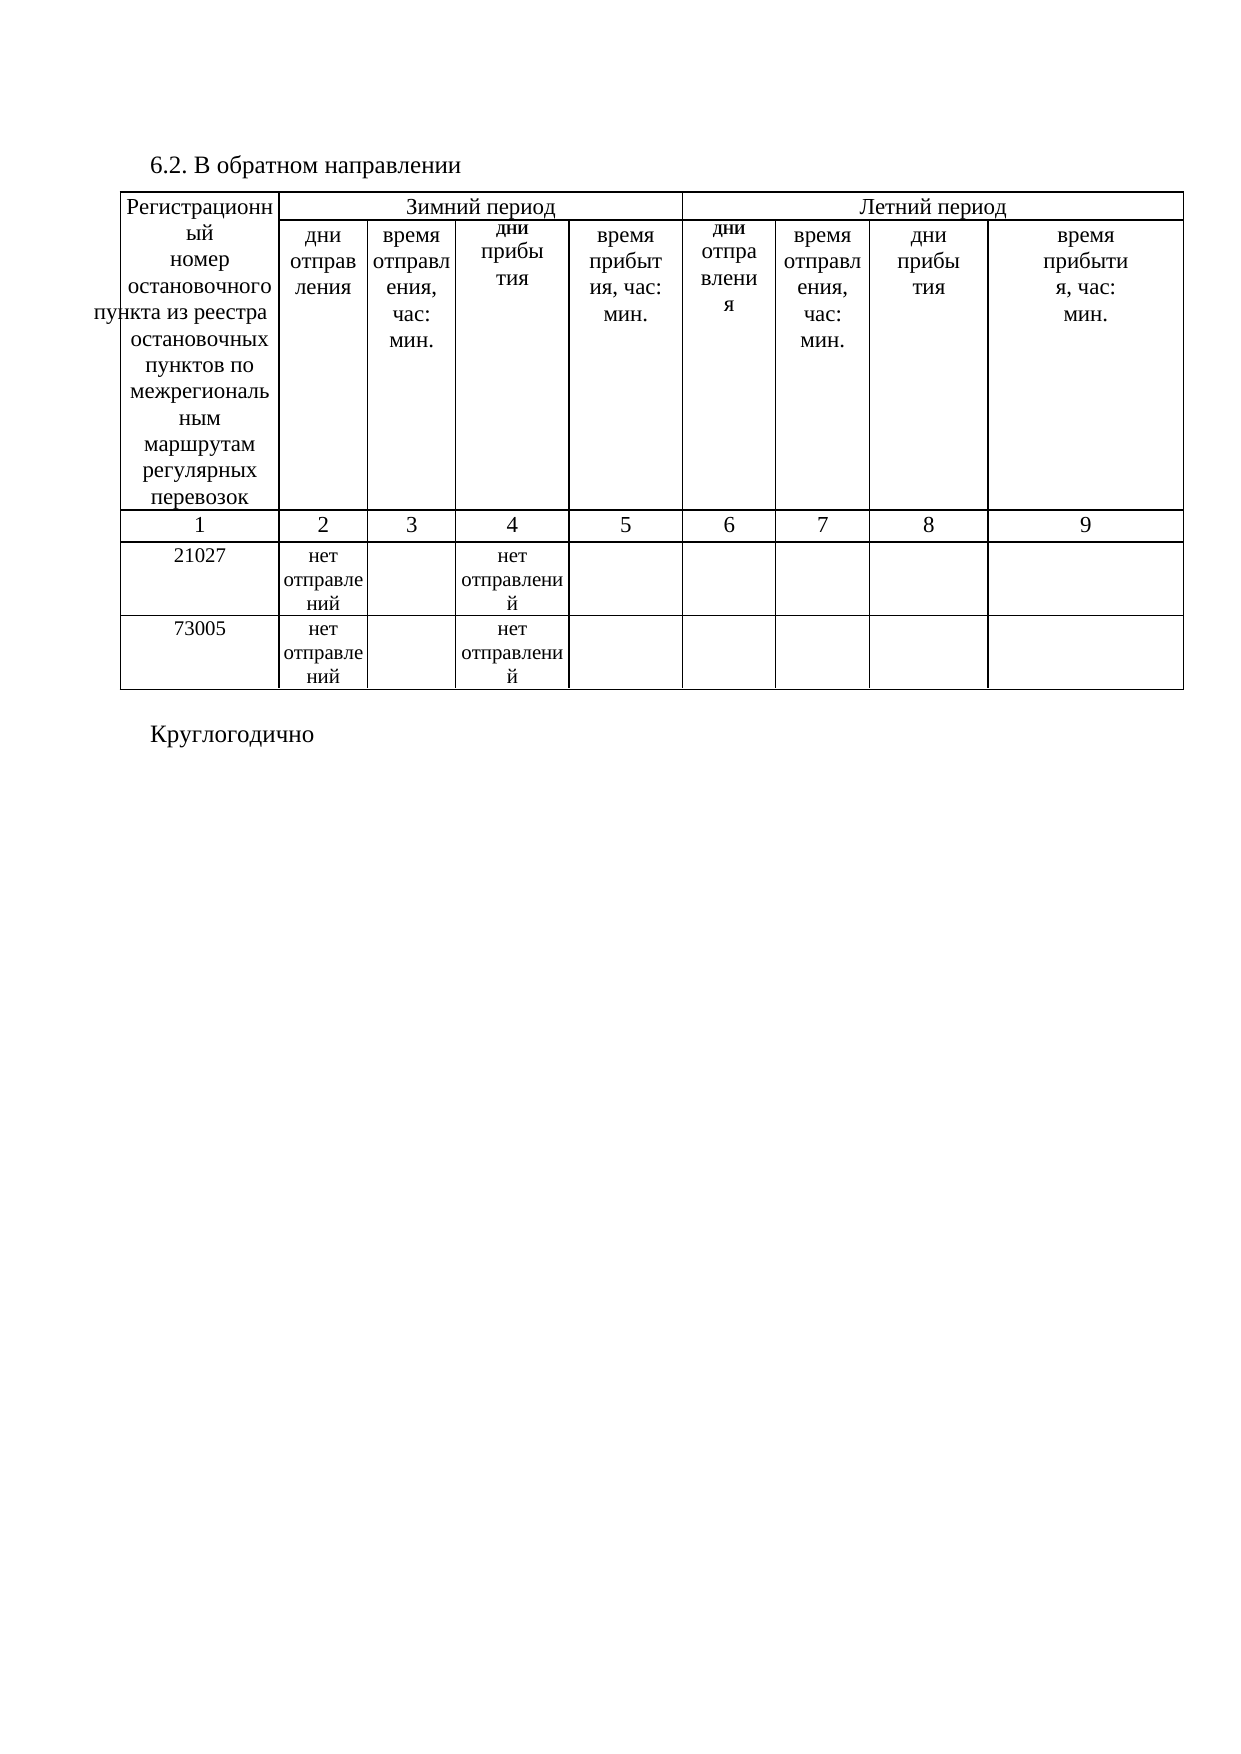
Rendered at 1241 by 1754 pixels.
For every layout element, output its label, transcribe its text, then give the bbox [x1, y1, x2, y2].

table_cell [683, 543, 775, 615]
table_cell [368, 616, 455, 688]
table_cell дни отправ ления [280, 221, 367, 509]
table_cell 21027 [121, 543, 278, 615]
table_cell [570, 616, 682, 688]
table_cell [683, 616, 775, 688]
table_cell [368, 543, 455, 615]
table_cell [989, 543, 1183, 615]
text Круглогодично [150, 719, 1090, 747]
table_cell нет отправлений [280, 616, 367, 688]
table_cell 6 [683, 511, 775, 541]
table_cell 3 [368, 511, 455, 541]
table_cell 73005 [121, 616, 278, 688]
table_cell нет отправлений [456, 616, 568, 688]
table_cell нет отправлений [456, 543, 568, 615]
table_cell время отправл ения, час: мин. [776, 221, 869, 509]
table_header Зимний период [280, 193, 682, 219]
table_cell 7 [776, 511, 869, 541]
table_cell ДНИ прибы тия [456, 221, 568, 509]
text 6.2. В обратном направлении [150, 150, 1090, 179]
table_cell 5 [570, 511, 682, 541]
table_cell [989, 616, 1183, 688]
table_cell время отправл ения, час: мин. [368, 221, 455, 509]
table_cell время прибыт ия, час: мин. [570, 221, 682, 509]
table_cell 1 [121, 511, 278, 541]
table_cell [776, 616, 869, 688]
table_cell 8 [870, 511, 987, 541]
table_cell 2 [280, 511, 367, 541]
table_header Летний период [683, 193, 1183, 219]
table_cell время прибыти я, час: мин. [989, 221, 1183, 509]
table_cell нет отправлений [280, 543, 367, 615]
table_cell [776, 543, 869, 615]
table_cell ДНИ отпра влени я [683, 221, 775, 509]
table_header Регистрационный номер остановочного пункта из реестра остановочных пунктов по межрегиональным маршрутам регулярных перевозок [121, 193, 278, 509]
table_cell [870, 543, 987, 615]
table_cell [570, 543, 682, 615]
table_cell 9 [989, 511, 1183, 541]
table_cell [870, 616, 987, 688]
table_cell 4 [456, 511, 568, 541]
table_cell дни прибы тия [870, 221, 987, 509]
